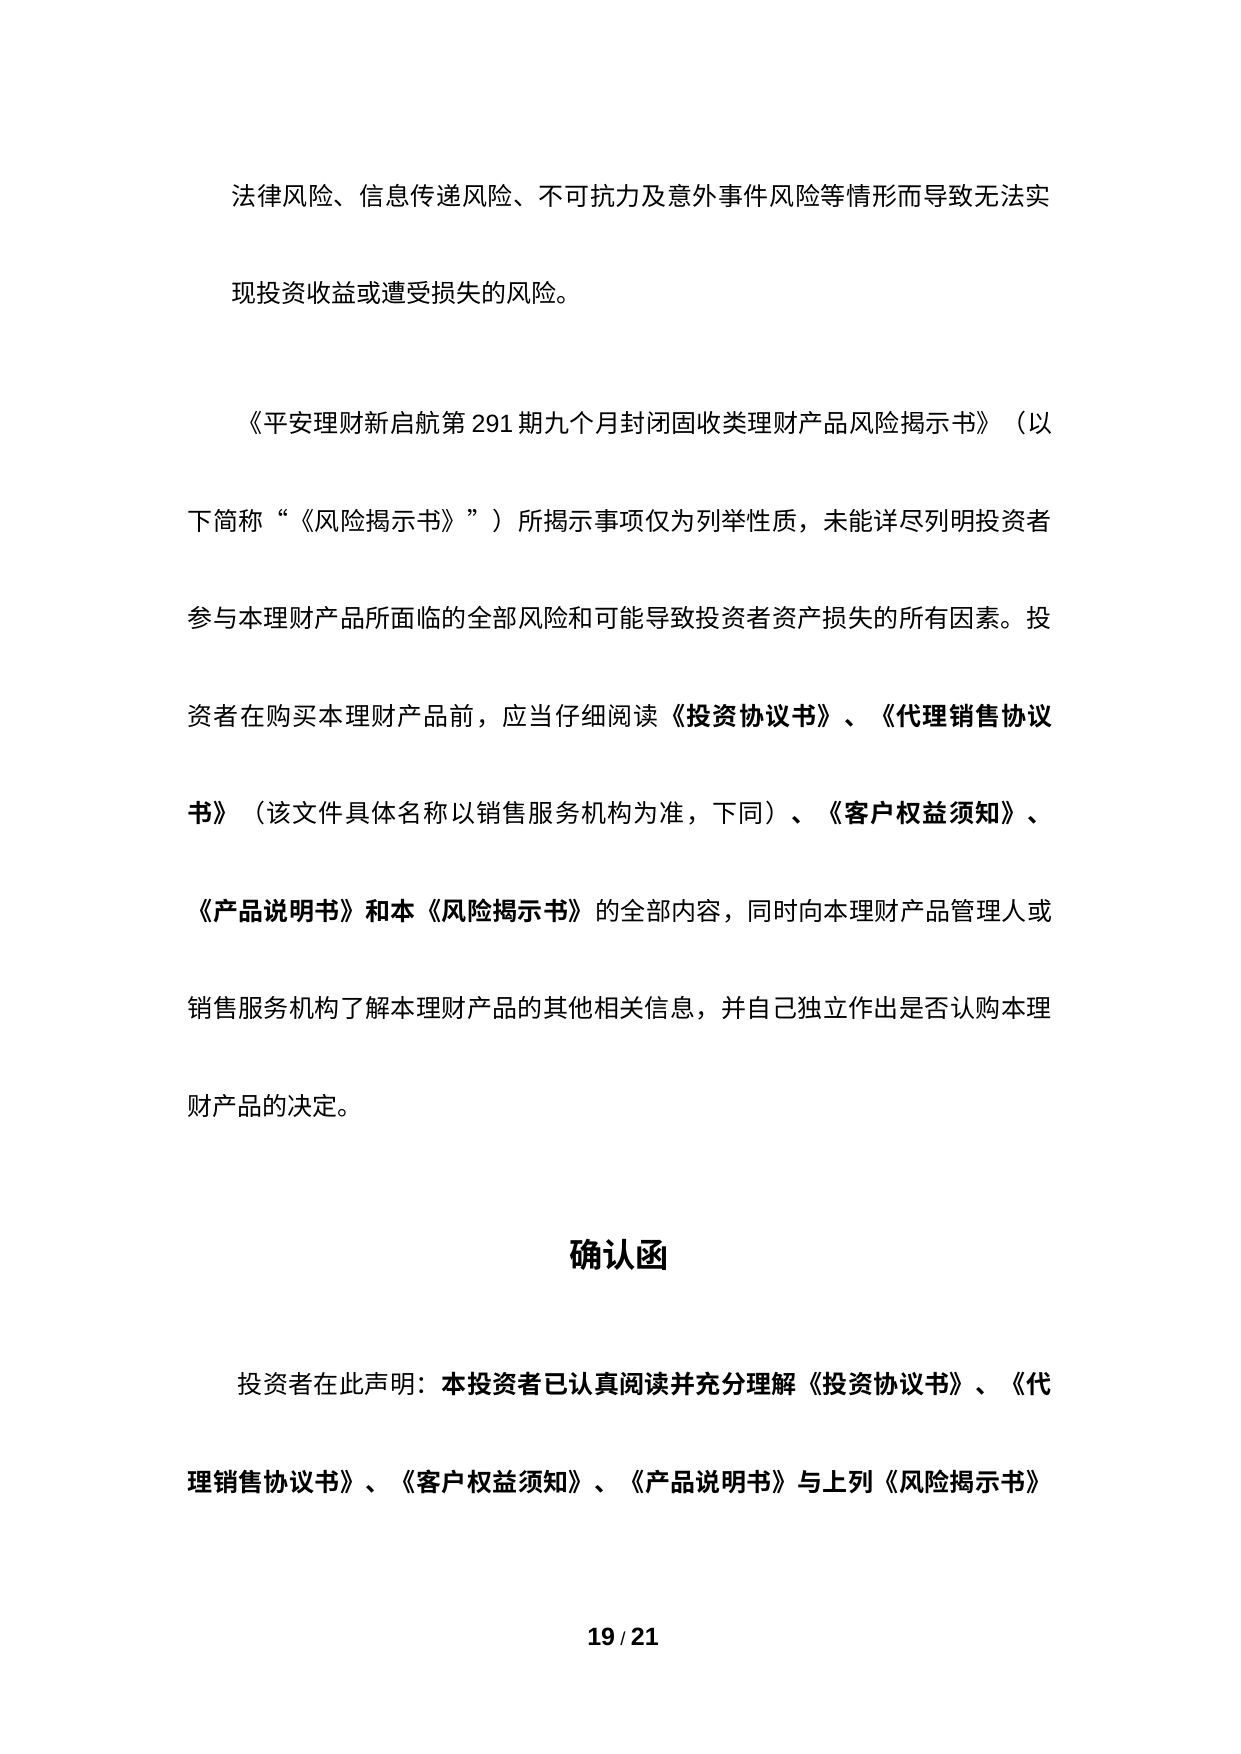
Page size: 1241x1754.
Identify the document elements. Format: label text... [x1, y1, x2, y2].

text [231, 162, 1053, 324]
text 《平安理财新启航第291期九个月封闭固收类理财产品风险揭示书》（以下简称“《风险揭示书》”）所揭示事项仅为列举性质，未能详尽列明投资者参与本理财产品所面临的全部风险和可能导致投资者资产损失的所有因素。投资者在购买本理财产品前，应当仔细阅读《投资协议书》、《代理销售协议书》（该文件具体名称以销售服务机构为准，下同）、《客户权益须知》、《产品说明书》和本《风险揭示书》的全部内容，同时向本理财产品管理人或销售服务机构了解本理财产品的其他相关信息，并自己独立作出是否认购本理财产品的决定。 [187, 389, 1053, 1137]
text 确认函 [187, 1220, 1050, 1285]
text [187, 1350, 1053, 1513]
